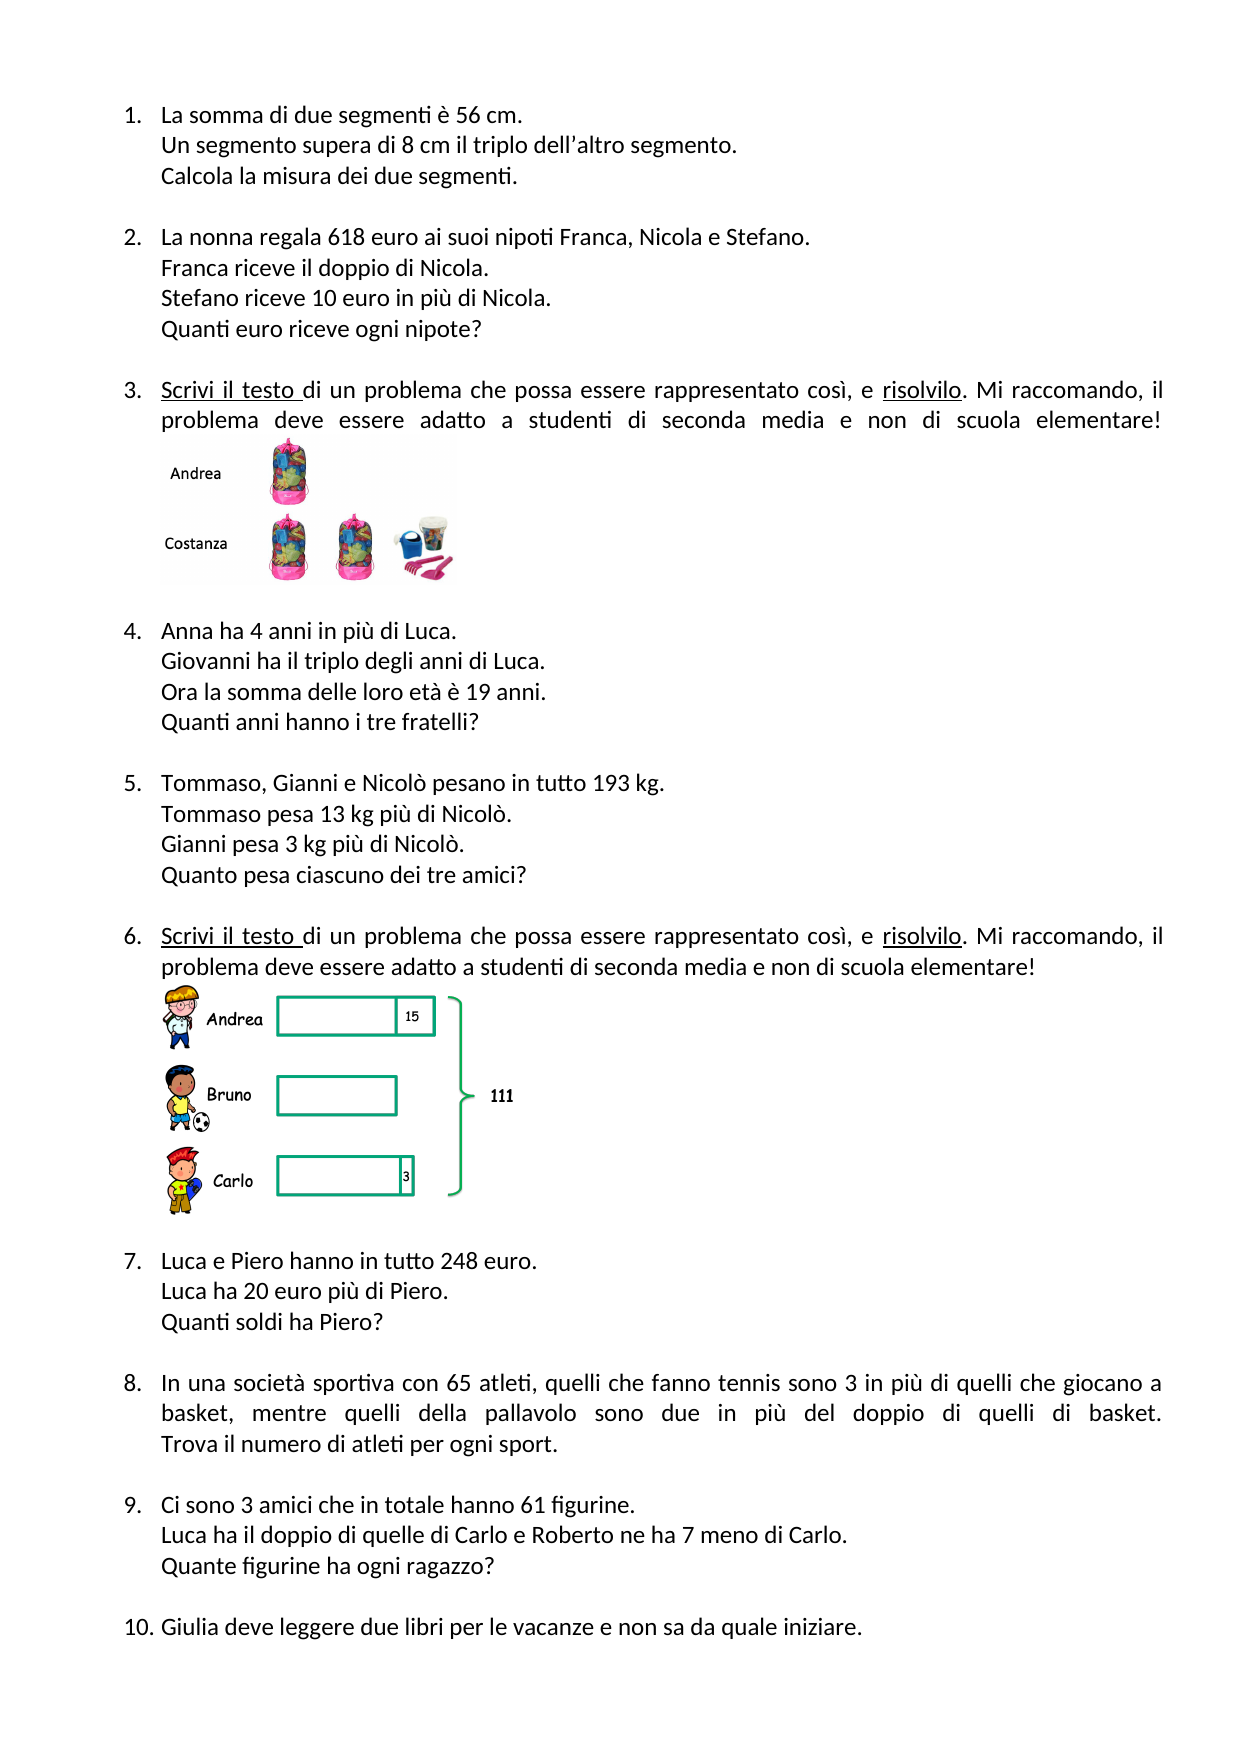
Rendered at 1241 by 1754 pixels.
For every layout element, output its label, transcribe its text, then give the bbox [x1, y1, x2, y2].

list Quante figurine ha ogni ragazzo? [161, 1550, 1164, 1581]
list Stefano riceve 10 euro in più di Nicola. [161, 282, 1164, 313]
list Scrivi il testo di un problema che possa essere rappresentato così, e risolvilo. Mi raccomando, il problema deve essere adatto a studenti di seconda media e non di scuola elementare! [123, 374, 1164, 584]
list Quanti anni hanno i tre fratelli? [161, 706, 1164, 737]
list Franca riceve il doppio di Nicola. [161, 252, 1164, 282]
list Tommaso pesa 13 kg più di Nicolò. [161, 798, 1164, 828]
list Giovanni ha il triplo degli anni di Luca. [161, 645, 1164, 676]
picture [160, 434, 457, 585]
list Ora la somma delle loro età è 19 anni. [161, 676, 1164, 706]
list Scrivi il testo di un problema che possa essere rappresentato così, e risolvilo. Mi raccomando, il problema deve essere adatto a studenti di seconda media e non di scuola elementare! [123, 920, 1164, 981]
list Luca e Piero hanno in tutto 248 euro. [123, 1245, 1164, 1275]
list La somma di due segmenti è 56 cm. [123, 99, 1164, 129]
list In una società sportiva con 65 atleti, quelli che fanno tennis sono 3 in più di quelli che giocano a basket, mentre quelli della pallavolo sono due in più del doppio di quelli di basket. Trova il numero di atleti per ogni sport. [123, 1367, 1164, 1458]
list Calcola la misura dei due segmenti. [161, 160, 1164, 191]
list Ci sono 3 amici che in totale hanno 61 figurine. [123, 1489, 1164, 1519]
list Quanti euro riceve ogni nipote? [161, 313, 1164, 343]
list Luca ha 20 euro più di Piero. [161, 1275, 1164, 1306]
list Anna ha 4 anni in più di Luca. [123, 615, 1164, 645]
list Un segmento supera di 8 cm il triplo dell’altro segmento. [161, 129, 1164, 160]
list Luca ha il doppio di quelle di Carlo e Roberto ne ha 7 meno di Carlo. [161, 1519, 1164, 1550]
list La nonna regala 618 euro ai suoi nipoti Franca, Nicola e Stefano. [123, 221, 1164, 252]
picture [160, 981, 561, 1215]
list Quanti soldi ha Piero? [161, 1306, 1164, 1336]
list Tommaso, Gianni e Nicolò pesano in tutto 193 kg. [123, 767, 1164, 798]
list Quanto pesa ciascuno dei tre amici? [161, 859, 1164, 889]
list Giulia deve leggere due libri per le vacanze e non sa da quale iniziare. [123, 1611, 1164, 1642]
list Gianni pesa 3 kg più di Nicolò. [161, 828, 1164, 859]
